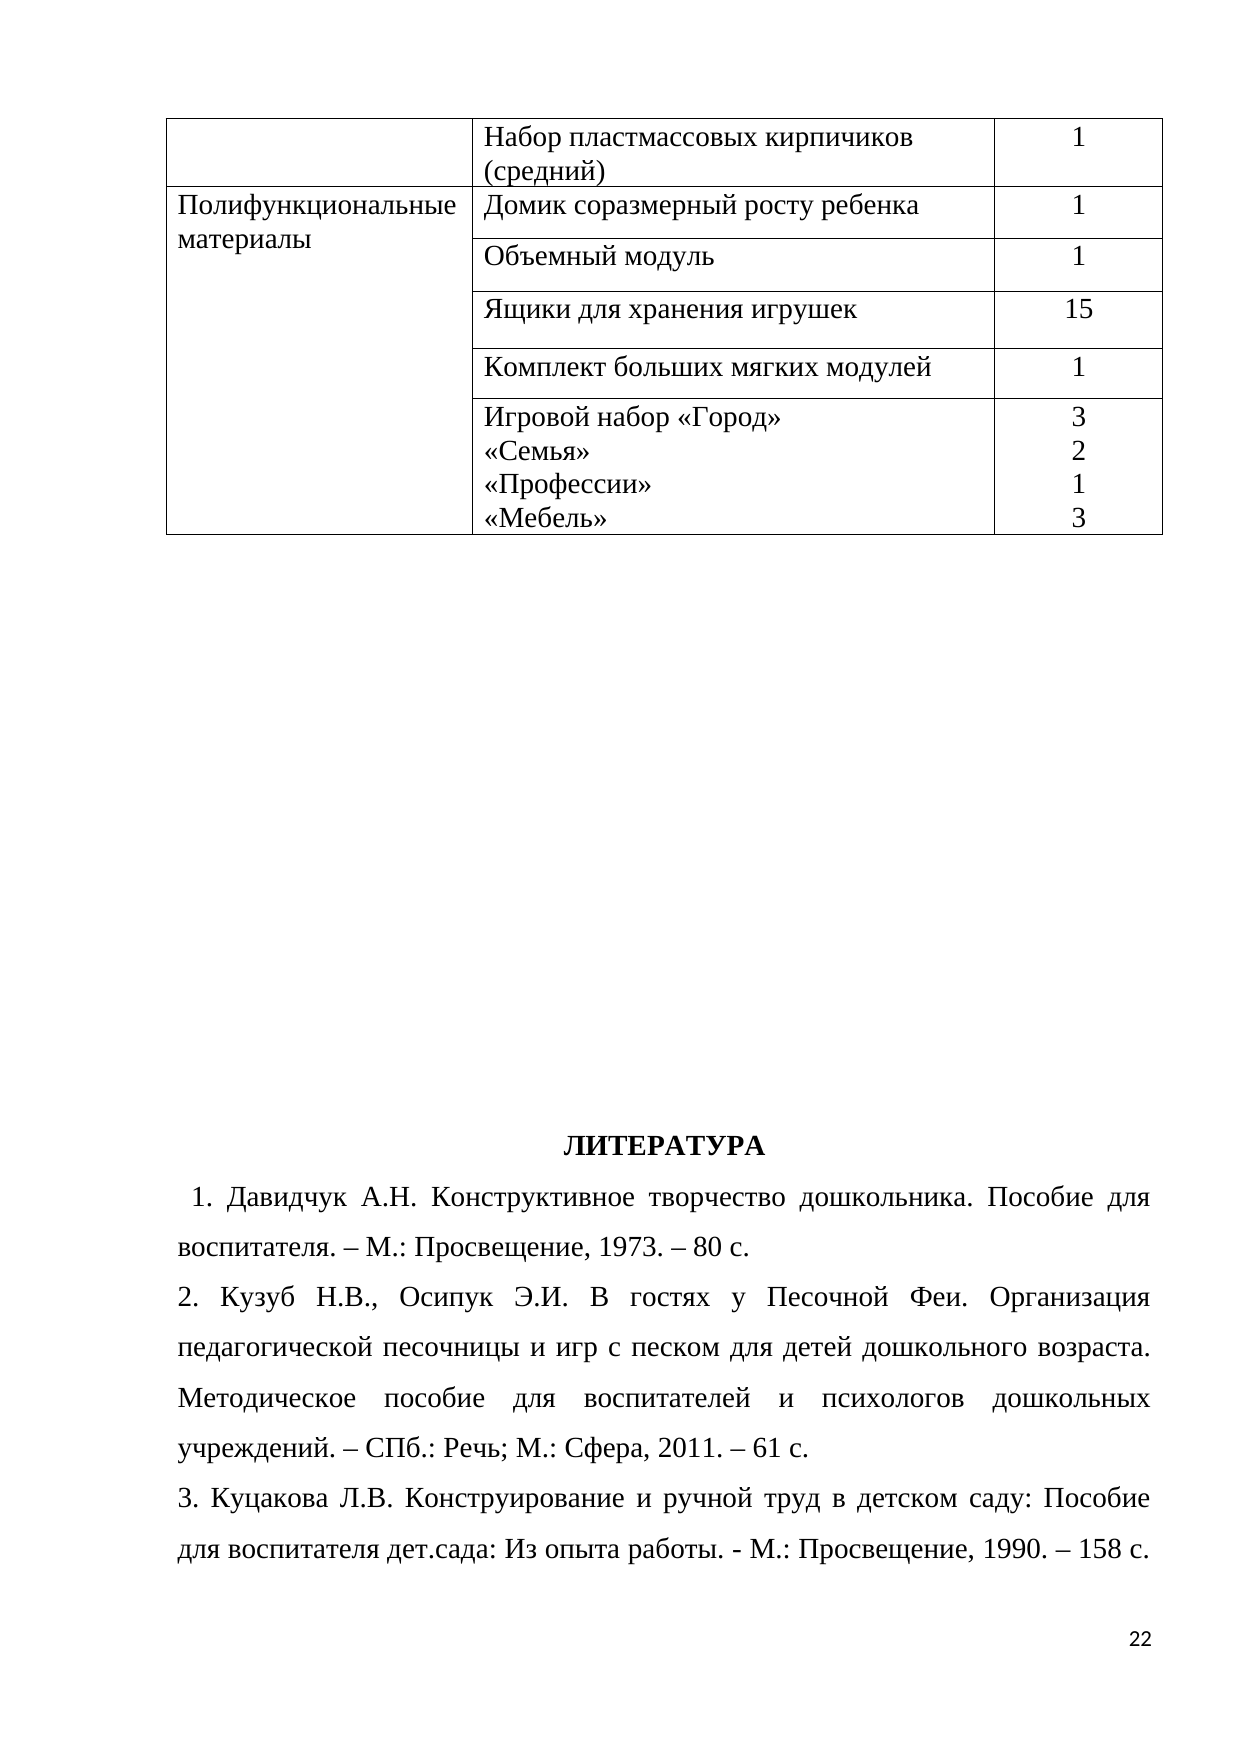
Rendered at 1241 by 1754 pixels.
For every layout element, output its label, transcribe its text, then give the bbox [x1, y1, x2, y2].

table_cell Набор пластмассовых кирпичиков (средний) [473, 119, 994, 186]
table_cell 3 2 1 3 [995, 399, 1162, 533]
text ЛИТЕРАТУРА [177, 1128, 1152, 1162]
text 2. Кузуб Н.В., Осипук Э.И. В гостях у Песочной Феи. Организация педагогической песочницы и игр с песком для детей дошкольного возраста. Методическое пособие для воспитателей и психологов дошкольных учреждений. – СПб.: Речь; М.: Сфера, 2011. – 61 с. [177, 1279, 1152, 1464]
table_cell 1 [995, 119, 1162, 186]
table_cell 15 [995, 292, 1162, 348]
table_cell Ящики для хранения игрушек [473, 292, 994, 348]
table_cell Комплект больших мягких модулей [473, 349, 994, 398]
table_cell 1 [995, 239, 1162, 291]
table_cell Полифункциональные материалы [167, 187, 472, 533]
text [177, 1481, 1152, 1564]
table_cell 1 [995, 349, 1162, 398]
table_cell Домик соразмерный росту ребенка [473, 187, 994, 237]
text 1. Давидчук А.Н. Конструктивное творчество дошкольника. Пособие для воспитателя. – М.: Просвещение, 1973. – 80 с. [177, 1179, 1152, 1262]
table_cell 1 [995, 187, 1162, 237]
table_cell Игровой набор «Город» «Семья» «Профессии» «Мебель» [473, 399, 994, 533]
table_cell Объемный модуль [473, 239, 994, 291]
